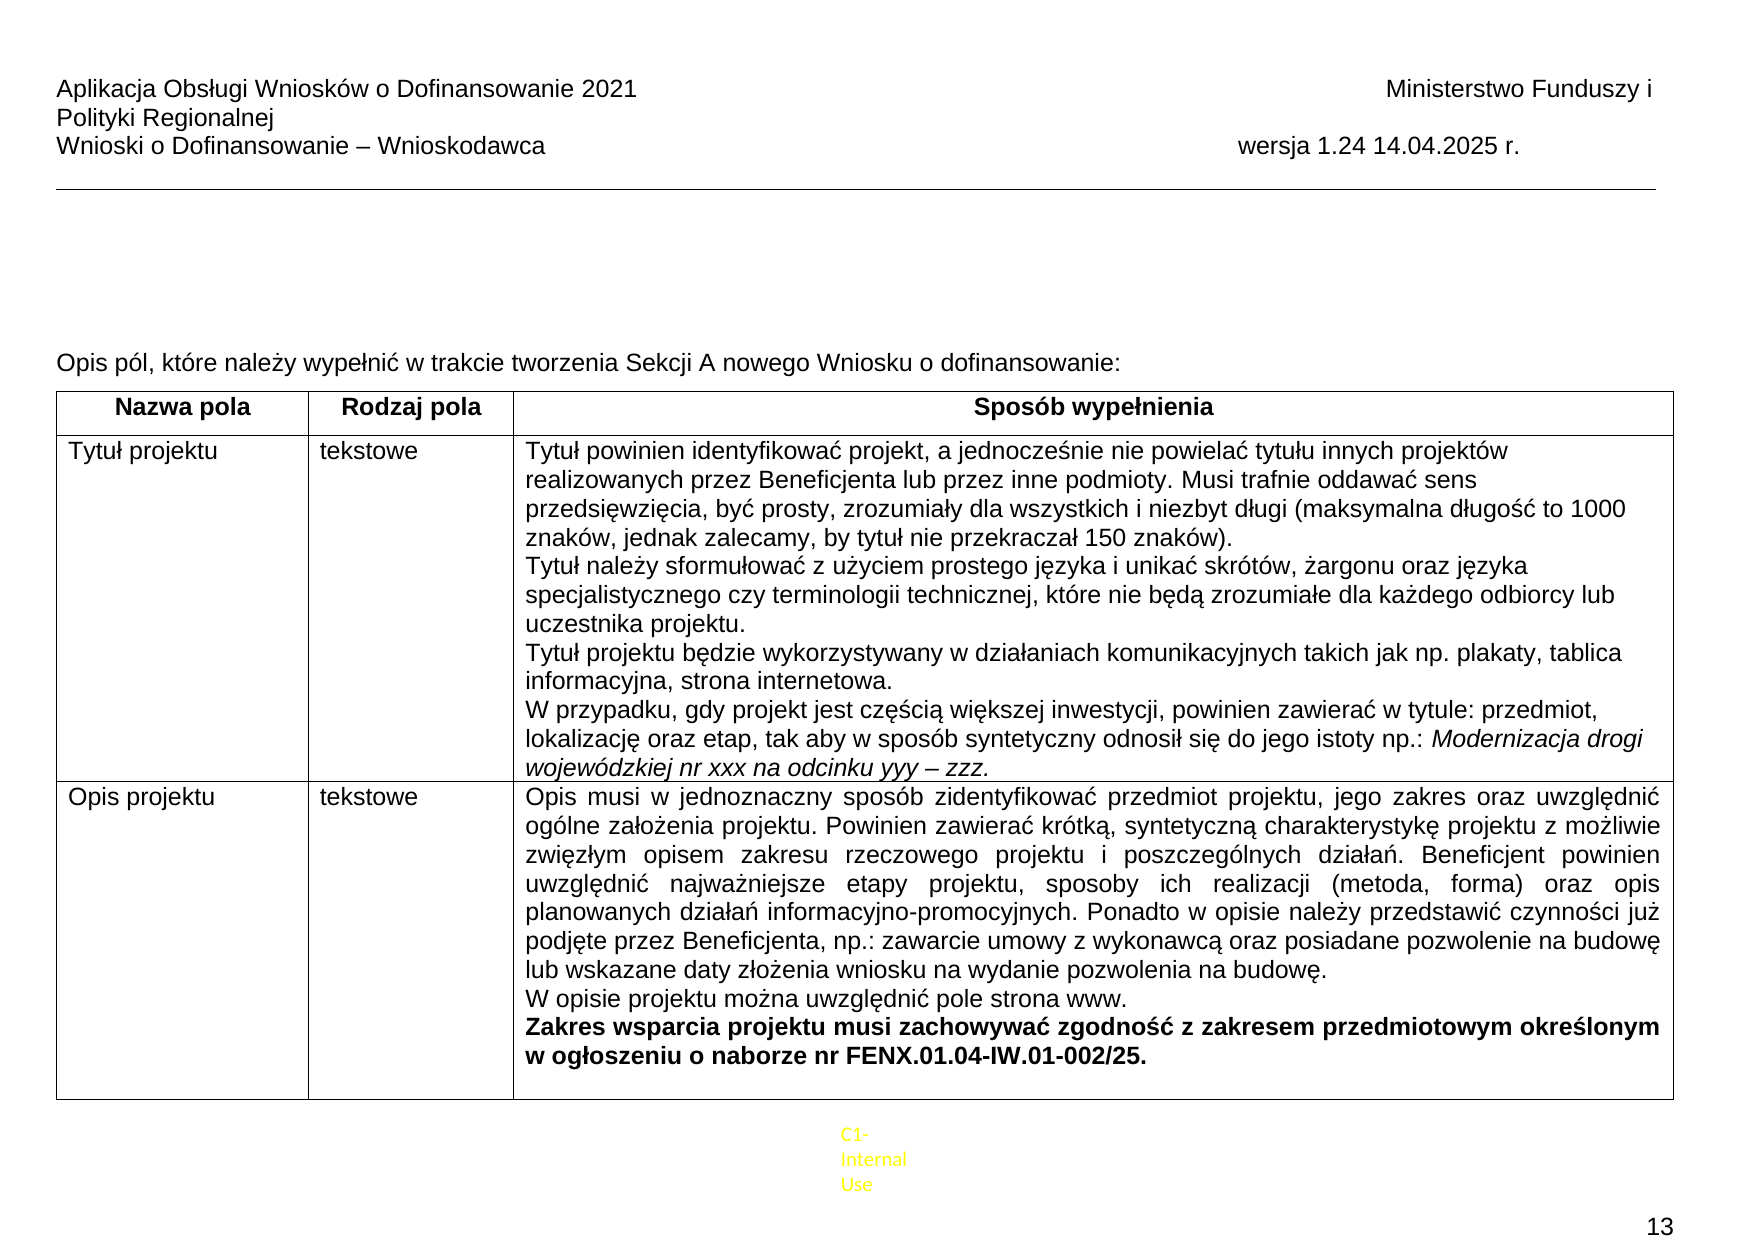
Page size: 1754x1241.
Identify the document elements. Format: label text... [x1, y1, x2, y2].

text Opis pól, które należy wypełnić w trakcie tworzenia Sekcji A nowego Wniosku o dofinansowanie: [56, 348, 1674, 377]
table_header Sposób wypełnienia [514, 392, 1673, 435]
table_header Rodzaj pola [309, 392, 513, 435]
table_header Nazwa pola [57, 392, 308, 435]
table_cell Tytuł projektu [57, 436, 308, 781]
table_cell Opis musi w jednoznaczny sposób zidentyfikować przedmiot projektu, jego zakres oraz uwzględnić ogólne założenia projektu. Powinien zawierać krótką, syntetyczną charakterystykę projektu z możliwie zwięzłym opisem zakresu rzeczowego projektu i poszczególnych działań. Beneficjent powinien uwzględnić najważniejsze etapy projektu, sposoby ich realizacji (metoda, forma) oraz opis planowanych działań informacyjno-promocyjnych. Ponadto w opisie należy przedstawić czynności już podjęte przez Beneficjenta, np.: zawarcie umowy z wykonawcą oraz posiadane pozwolenie na budowę lub wskazane daty złożenia wniosku na wydanie pozwolenia na budowę. W opisie projektu można uwzględnić pole strona www. Zakres wsparcia projektu musi zachowywać zgodność z zakresem przedmiotowym określonym w ogłoszeniu o naborze nr FENX.01.04-IW.01-002/25. [514, 782, 1673, 1098]
table_cell Tytuł powinien identyfikować projekt, a jednocześnie nie powielać tytułu innych projektów realizowanych przez Beneficjenta lub przez inne podmioty. Musi trafnie oddawać sens przedsięwzięcia, być prosty, zrozumiały dla wszystkich i niezbyt długi (maksymalna długość to 1000 znaków, jednak zalecamy, by tytuł nie przekraczał 150 znaków). Tytuł należy sformułować z użyciem prostego języka i unikać skrótów, żargonu oraz języka specjalistycznego czy terminologii technicznej, które nie będą zrozumiałe dla każdego odbiorcy lub uczestnika projektu. Tytuł projektu będzie wykorzystywany w działaniach komunikacyjnych takich jak np. plakaty, tablica informacyjna, strona internetowa. W przypadku, gdy projekt jest częścią większej inwestycji, powinien zawierać w tytule: przedmiot, lokalizację oraz etap, tak aby w sposób syntetyczny odnosił się do jego istoty np.: Modernizacja drogi wojewódzkiej nr xxx na odcinku yyy – zzz. [514, 436, 1673, 781]
table_cell Opis projektu [57, 782, 308, 1098]
table_cell tekstowe [309, 782, 513, 1098]
table_cell tekstowe [309, 436, 513, 781]
